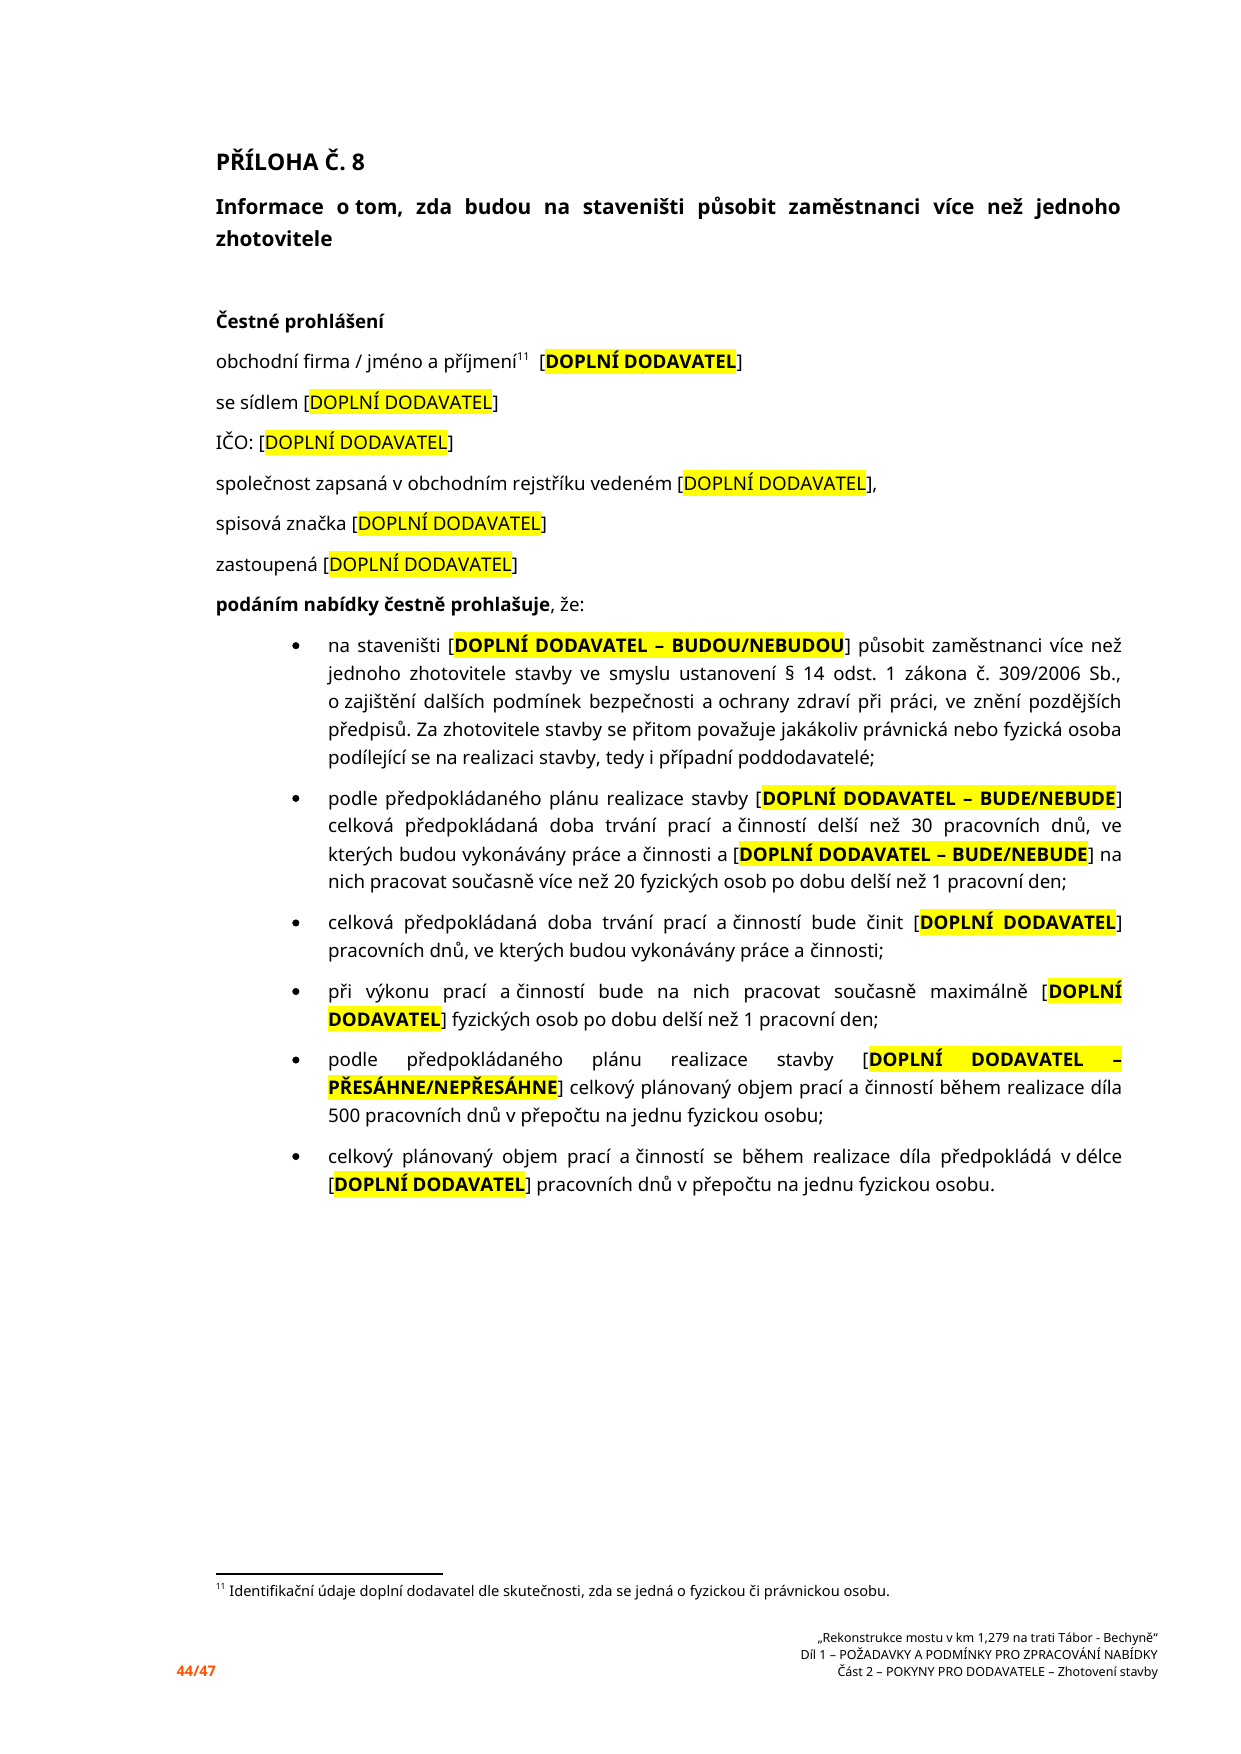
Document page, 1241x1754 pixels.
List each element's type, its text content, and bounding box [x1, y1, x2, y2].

text Čestné prohlášení [216, 308, 1122, 333]
text podle předpokládaného plánu realizace stavby [DOPLNÍ DODAVATEL – PŘESÁHNE/NEPŘESÁHNE] celkový plánovaný objem prací a činností během realizace díla 500 pracovních dnů v přepočtu na jednu fyzickou osobu; [292, 1046, 1122, 1128]
text Příloha č. 8 [216, 146, 1122, 177]
text Informace o tom, zda budou na staveništi působit zaměstnanci více než jednoho zhotovitele [216, 192, 1122, 252]
text obchodní firma / jméno a příjmení [DOPLNÍ DODAVATEL] [216, 348, 1122, 374]
text IČO: [DOPLNÍ DODAVATEL] [216, 429, 1122, 455]
text podáním nabídky čestně prohlašuje, že: [216, 592, 1122, 617]
text celková předpokládaná doba trvání prací a činností bude činit [DOPLNÍ DODAVATEL] pracovních dnů, ve kterých budou vykonávány práce a činnosti; [292, 909, 1122, 963]
text zastoupená [DOPLNÍ DODAVATEL] [216, 551, 329, 577]
text na staveništi [DOPLNÍ DODAVATEL – BUDOU/NEBUDOU] působit zaměstnanci více než jednoho zhotovitele stavby ve smyslu ustanovení § 14 odst. 1 zákona č. 309/2006 Sb., o zajištění dalších podmínek bezpečnosti a ochrany zdraví při práci, ve znění pozdějších předpisů. Za zhotovitele stavby se přitom považuje jakákoliv právnická nebo fyzická osoba podílející se na realizaci stavby, tedy i případní poddodavatelé; [292, 632, 1122, 770]
text spisová značka [DOPLNÍ DODAVATEL] [541, 511, 1122, 536]
text společnost zapsaná v obchodním rejstříku vedeném [DOPLNÍ DODAVATEL], [866, 470, 1122, 496]
text při výkonu prací a činností bude na nich pracovat současně maximálně [DOPLNÍ DODAVATEL] fyzických osob po dobu delší než 1 pracovní den; [292, 978, 1122, 1031]
text se sídlem [DOPLNÍ DODAVATEL] [216, 389, 309, 414]
text celkový plánovaný objem prací a činností se během realizace díla předpokládá v délce [DOPLNÍ DODAVATEL] pracovních dnů v přepočtu na jednu fyzickou osobu. [292, 1143, 1122, 1197]
text společnost zapsaná v obchodním rejstříku vedeném [DOPLNÍ DODAVATEL], [216, 470, 683, 496]
text zastoupená [DOPLNÍ DODAVATEL] [512, 551, 1122, 577]
text spisová značka [DOPLNÍ DODAVATEL] [216, 511, 358, 536]
text podle předpokládaného plánu realizace stavby [DOPLNÍ DODAVATEL – BUDE/NEBUDE] celková předpokládaná doba trvání prací a činností delší než 30 pracovních dnů, ve kterých budou vykonávány práce a činnosti a [DOPLNÍ DODAVATEL – BUDE/NEBUDE] na nich pracovat současně více než 20 fyzických osob po dobu delší než 1 pracovní den; [292, 785, 1122, 894]
text se sídlem [DOPLNÍ DODAVATEL] [492, 389, 1122, 414]
